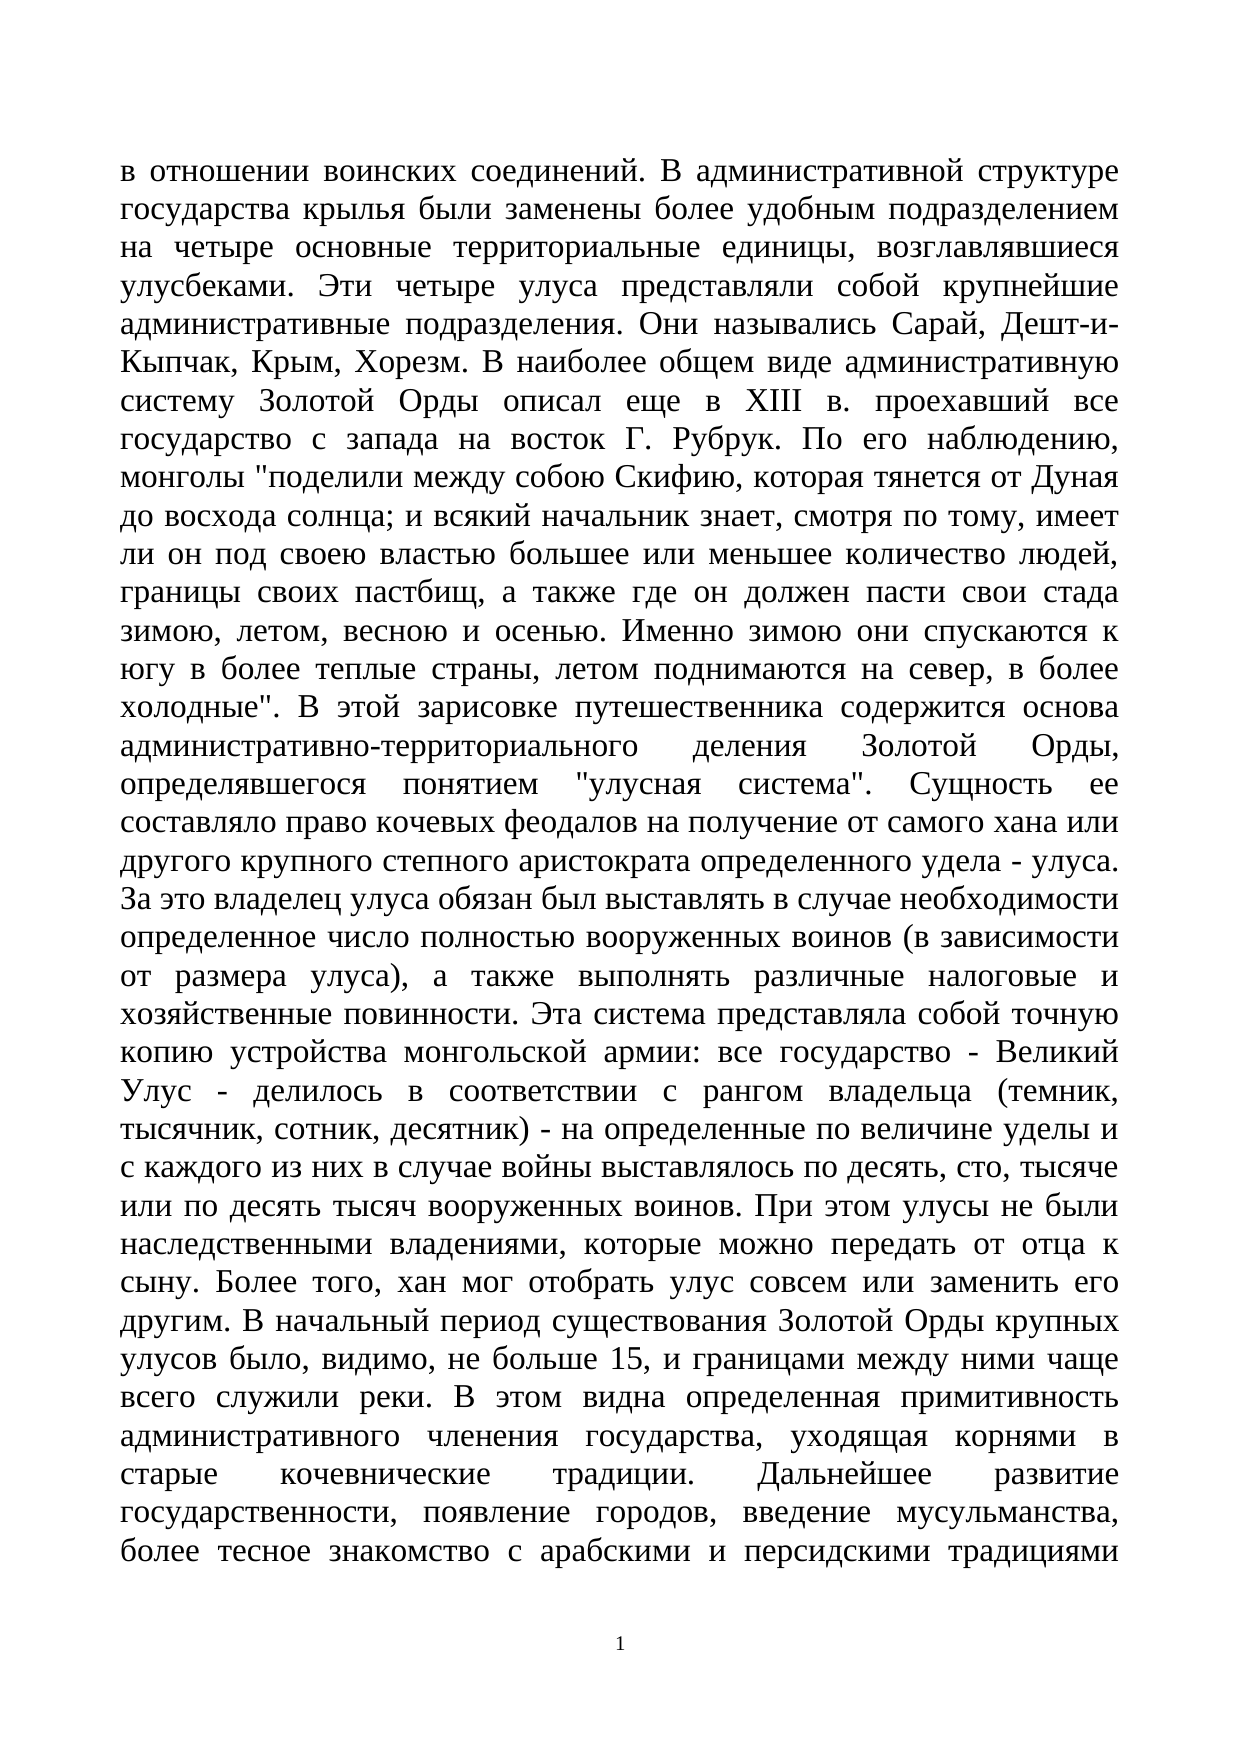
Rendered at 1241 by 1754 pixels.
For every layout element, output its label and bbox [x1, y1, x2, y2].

text [120, 150, 1120, 1568]
